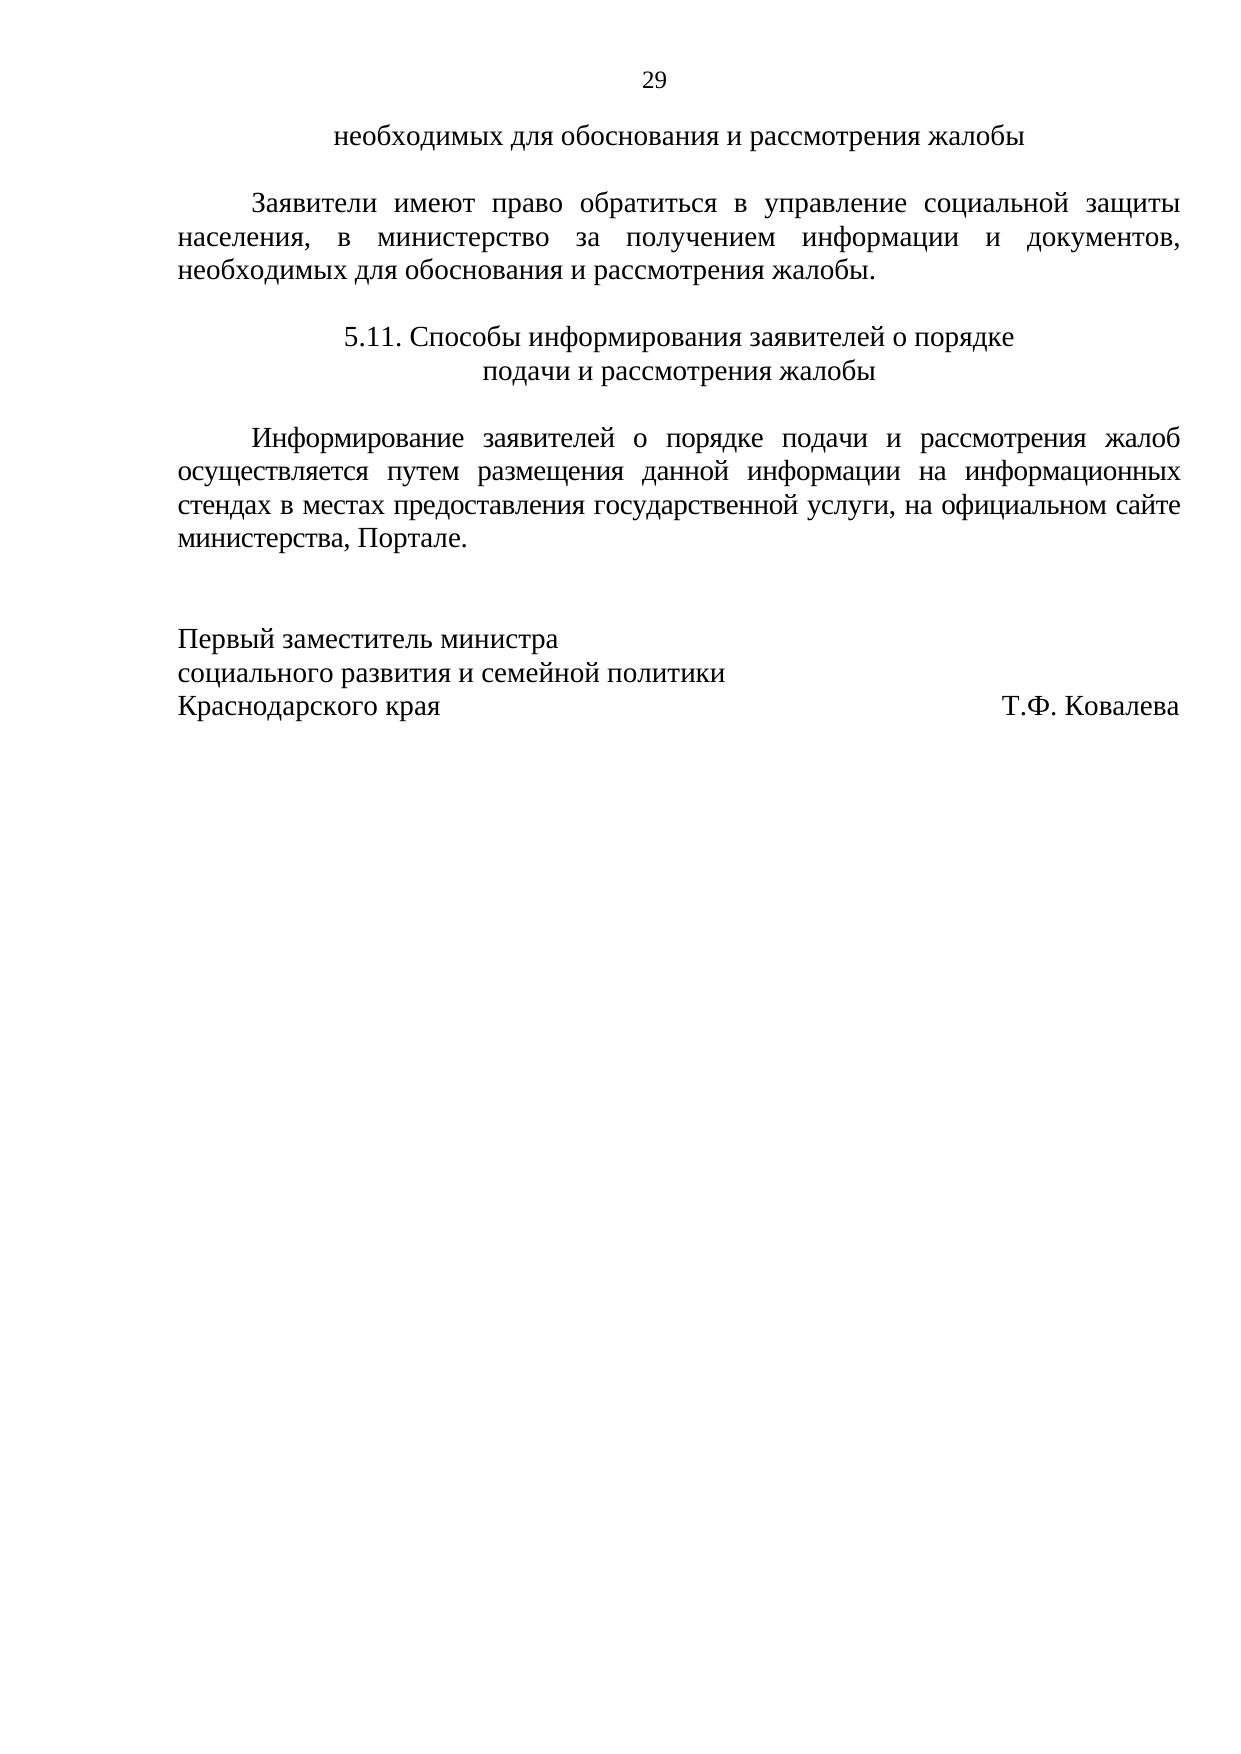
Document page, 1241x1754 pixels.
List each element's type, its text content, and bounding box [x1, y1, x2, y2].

text 5.11. Способы информирования заявителей о порядке [177, 319, 1181, 353]
text подачи и рассмотрения жалобы [177, 353, 1181, 386]
text социального развития и семейной политики [177, 655, 1181, 688]
text необходимых для обоснования и рассмотрения жалобы [177, 118, 1181, 152]
text Информирование заявителей о порядке подачи и рассмотрения жалоб осуществляется путем размещения данной информации на информационных стендах в местах предоставления государственной услуги, на официальном сайте министерства, Портале. [177, 420, 1181, 554]
text Первый заместитель министра [177, 621, 1181, 655]
text Краснодарского края Т.Ф. Ковалева [177, 688, 1181, 722]
text Заявители имеют право обратиться в управление социальной защиты населения, в министерство за получением информации и документов, необходимых для обоснования и рассмотрения жалобы. [177, 185, 1181, 286]
